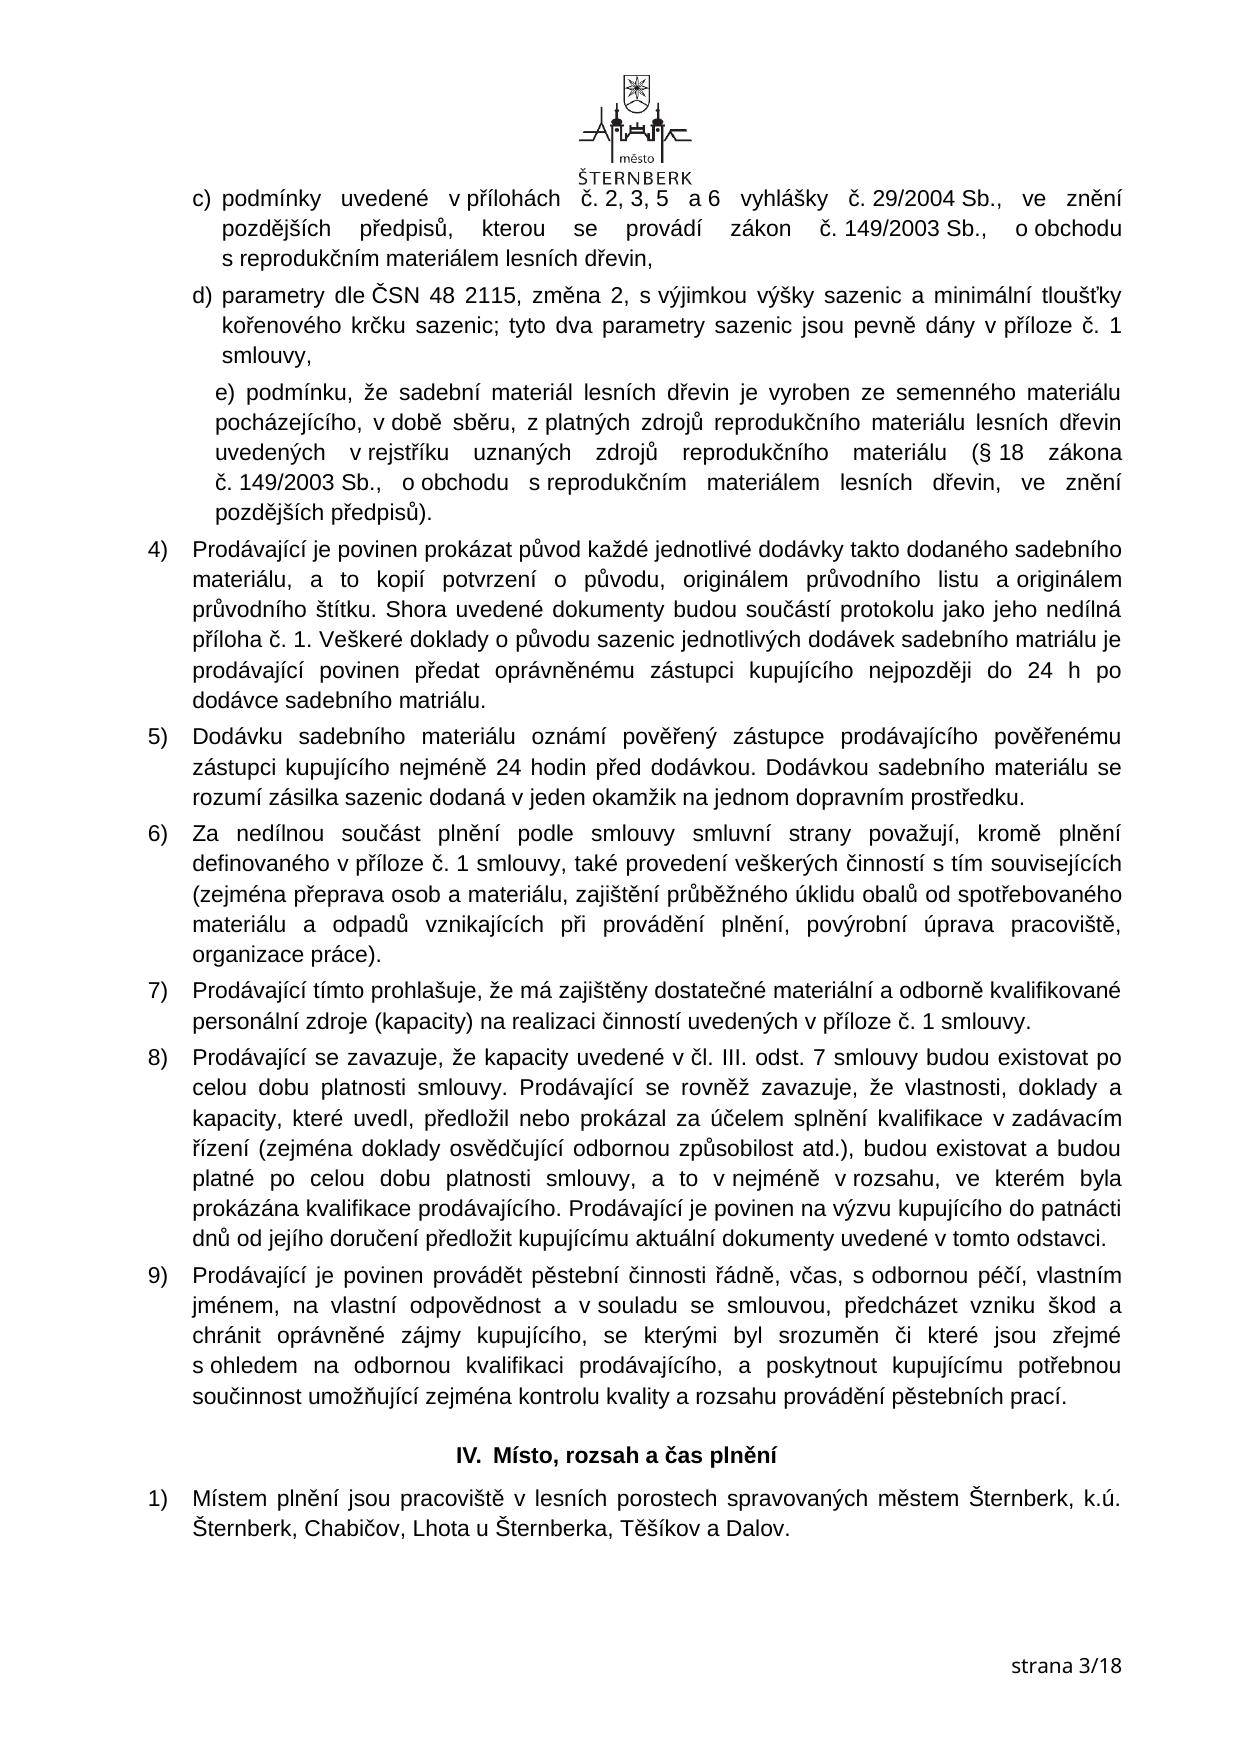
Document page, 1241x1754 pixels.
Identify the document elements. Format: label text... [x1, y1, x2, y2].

subtitle parametry dle ČSN 48 2115, změna 2, s výjimkou výšky sazenic a minimální tloušťky kořenového krčku sazenic; tyto dva parametry sazenic jsou pevně dány v příloze č. 1 smlouvy, [192, 282, 1122, 368]
title Prodávající se zavazuje, že kapacity uvedené v čl. III. odst. 7 smlouvy budou existovat po celou dobu platnosti smlouvy. Prodávající se rovněž zavazuje, že vlastnosti, doklady a kapacity, které uvedl, předložil nebo prokázal za účelem splnění kvalifikace v zadávacím řízení (zejména doklady osvědčující odbornou způsobilost atd.), budou existovat a budou platné po celou dobu platnosti smlouvy, a to v nejméně v rozsahu, ve kterém byla prokázána kvalifikace prodávajícího. Prodávající je povinen na výzvu kupujícího do patnácti dnů od jejího doručení předložit kupujícímu aktuální dokumenty uvedené v tomto odstavci. [148, 1044, 1122, 1252]
subtitle e) podmínku, že sadební materiál lesních dřevin je vyroben ze semenného materiálu pocházejícího, v době sběru, z platných zdrojů reprodukčního materiálu lesních dřevin uvedených v rejstříku uznaných zdrojů reprodukčního materiálu (§ 18 zákona č. 149/2003 Sb., o obchodu s reprodukčním materiálem lesních dřevin, ve znění pozdějších předpisů). [215, 378, 1122, 526]
title Prodávající je povinen prokázat původ každé jednotlivé dodávky takto dodaného sadebního materiálu, a to kopií potvrzení o původu, originálem průvodního listu a originálem průvodního štítku. Shora uvedené dokumenty budou součástí protokolu jako jeho nedílná příloha č. 1. Veškeré doklady o původu sazenic jednotlivých dodávek sadebního matriálu je prodávající povinen předat oprávněnému zástupci kupujícího nejpozději do 24 h po dodávce sadebního matriálu. [148, 536, 1122, 713]
picture [577, 73, 693, 185]
title Prodávající je povinen provádět pěstební činnosti řádně, včas, s odbornou péčí, vlastním jménem, na vlastní odpovědnost a v souladu se smlouvou, předcházet vzniku škod a chránit oprávněné zájmy kupujícího, se kterými byl srozuměn či které jsou zřejmé s ohledem na odbornou kvalifikaci prodávajícího, a poskytnout kupujícímu potřebnou součinnost umožňující zejména kontrolu kvality a rozsahu provádění pěstebních prací. [148, 1262, 1122, 1409]
title Místem plnění jsou pracoviště v lesních porostech spravovaných městem Šternberk, k.ú. Šternberk, Chabičov, Lhota u Šternberka, Těšíkov a Dalov. [148, 1485, 1122, 1541]
subtitle podmínky uvedené v přílohách č. 2, 3, 5 a 6 vyhlášky č. 29/2004 Sb., ve znění pozdějších předpisů, kterou se provádí zákon č. 149/2003 Sb., o obchodu s reprodukčním materiálem lesních dřevin, [192, 185, 1122, 272]
title Dodávku sadebního materiálu oznámí pověřený zástupce prodávajícího pověřenému zástupci kupujícího nejméně 24 hodin před dodávkou. Dodávkou sadebního materiálu se rozumí zásilka sazenic dodaná v jeden okamžik na jednom dopravním prostředku. [148, 723, 1122, 810]
title Prodávající tímto prohlašuje, že má zajištěny dostatečné materiální a odborně kvalifikované personální zdroje (kapacity) na realizaci činností uvedených v příloze č. 1 smlouvy. [148, 977, 1122, 1034]
title Za nedílnou součást plnění podle smlouvy smluvní strany považují, kromě plnění definovaného v příloze č. 1 smlouvy, také provedení veškerých činností s tím souvisejících (zejména přeprava osob a materiálu, zajištění průběžného úklidu obalů od spotřebovaného materiálu a odpadů vznikajících při provádění plnění, povýrobní úprava pracoviště, organizace práce). [148, 820, 1122, 967]
subtitle Místo, rozsah a čas plnění [111, 1442, 1122, 1468]
